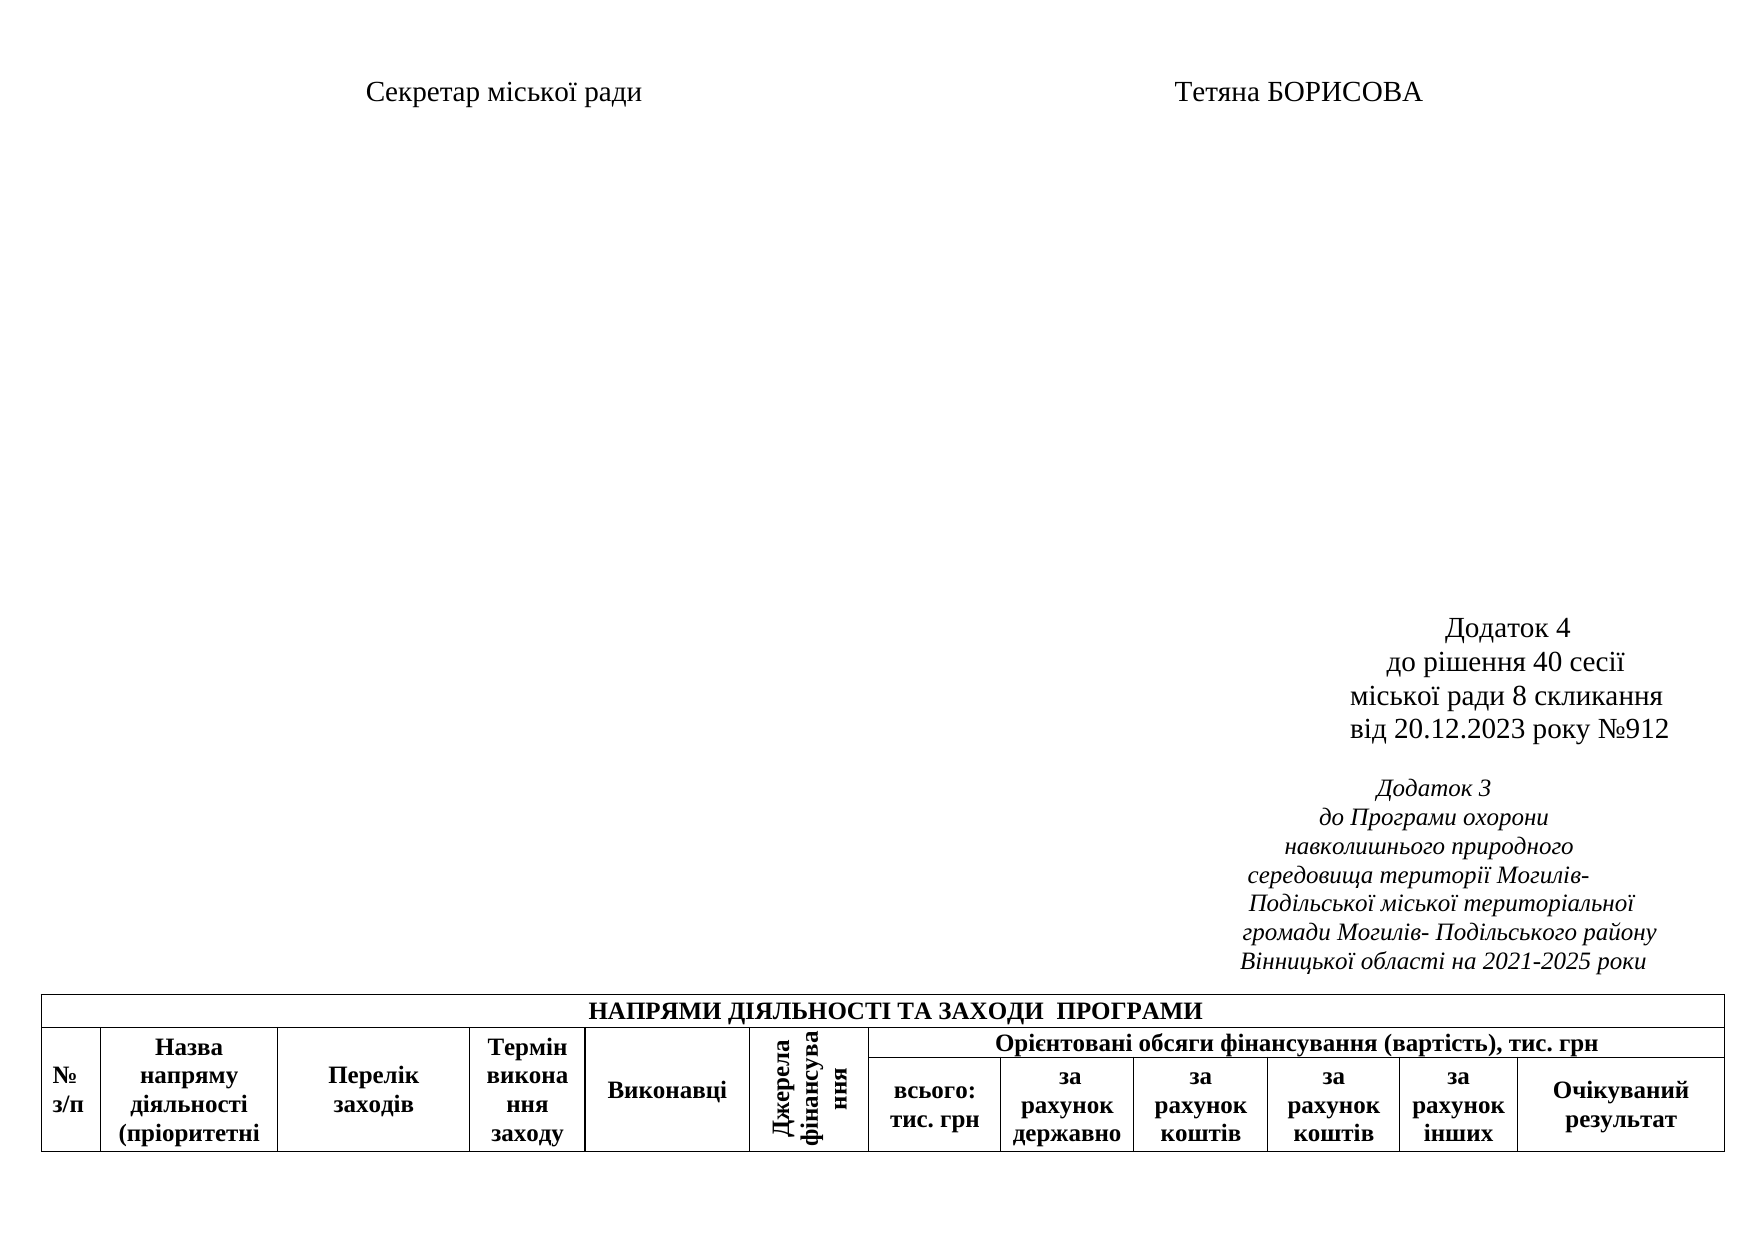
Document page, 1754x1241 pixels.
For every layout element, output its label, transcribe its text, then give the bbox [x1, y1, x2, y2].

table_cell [1001, 1058, 1133, 1151]
text від 20.12.2023 року №912 [74, 711, 1728, 745]
text Додаток 3 [74, 773, 1728, 802]
text міської ради 8 скликання [74, 678, 1728, 711]
text до Програми охорони [74, 802, 1728, 831]
table_cell Термін виконання заходу [470, 1028, 584, 1151]
text Вінницької області на 2021-2025 роки [74, 946, 1728, 975]
table_cell Перелік заходів [278, 1028, 469, 1151]
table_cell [1400, 1058, 1517, 1151]
table_cell Орієнтовані обсяги фінансування (вартість), тис. грн [869, 1028, 1724, 1057]
table_cell Джерела фінансування [750, 1028, 868, 1151]
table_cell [1268, 1058, 1399, 1151]
table_cell № з/п [42, 1028, 100, 1151]
text Додаток 4 [74, 611, 1728, 644]
text Подільської міської територіальної [74, 888, 1728, 917]
table_header НАПРЯМИ ДІЯЛЬНОСТІ ТА ЗАХОДИ ПРОГРАМИ [42, 995, 1724, 1027]
text Секретар міської ради Тетяна БОРИСОВА [74, 74, 1728, 107]
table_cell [1518, 1058, 1724, 1151]
table_cell всього: тис. грн [869, 1058, 1000, 1151]
table_cell Назва напряму діяльності (пріоритетні завдання) [101, 1028, 277, 1151]
table_cell Виконавці [586, 1028, 749, 1151]
text до рішення 40 сесії [74, 644, 1728, 678]
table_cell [1134, 1058, 1267, 1151]
text навколишнього природного середовища території Могилів- [74, 831, 1728, 888]
text громади Могилів- Подільського району [74, 917, 1728, 946]
